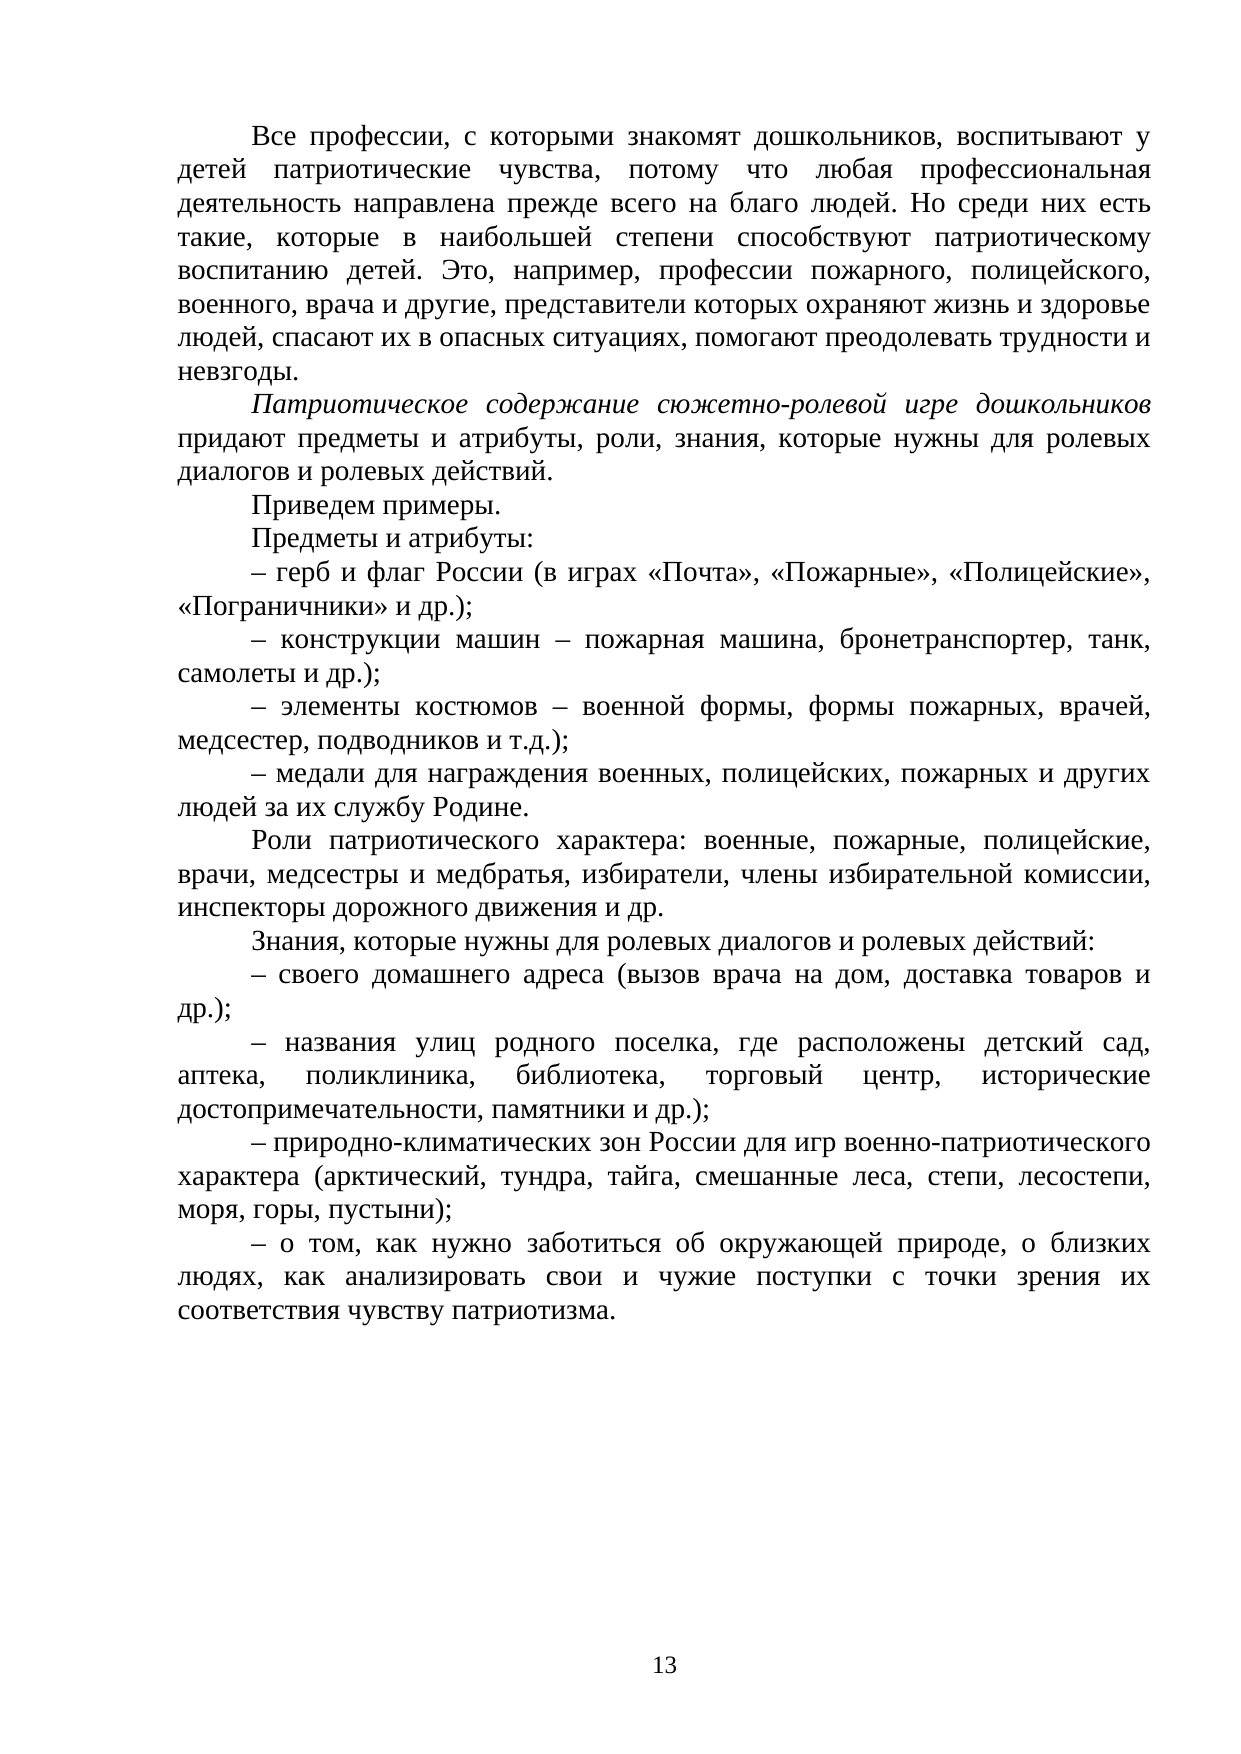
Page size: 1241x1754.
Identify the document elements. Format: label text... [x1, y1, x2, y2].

text Предметы и атрибуты: [177, 521, 1152, 554]
text – природно-климатических зон России для игр военно-патриотического характера (арктический, тундра, тайга, смешанные леса, степи, лесостепи, моря, горы, пустыни); [177, 1124, 1152, 1225]
text Все профессии, с которыми знакомят дошкольников, воспитывают у детей патриотические чувства, потому что любая профессиональная деятельность направлена прежде всего на благо людей. Но среди них есть такие, которые в наибольшей степени способствуют патриотическому воспитанию детей. Это, например, профессии пожарного, полицейского, военного, врача и другие, представители которых охраняют жизнь и здоровье людей, спасают их в опасных ситуациях, помогают преодолевать трудности и невзгоды. [177, 118, 1152, 386]
text Патриотическое содержание сюжетно-ролевой игре дошкольников придают предметы и атрибуты, роли, знания, которые нужны для ролевых диалогов и ролевых действий. [177, 386, 1152, 487]
text Знания, которые нужны для ролевых диалогов и ролевых действий: [177, 923, 1152, 957]
text – конструкции машин – пожарная машина, бронетранспортер, танк, самолеты и др.); [177, 621, 1152, 688]
text – элементы костюмов – военной формы, формы пожарных, врачей, медсестер, подводников и т.д.); [177, 688, 1152, 755]
text – о том, как нужно заботиться об окружающей природе, о близких людях, как анализировать свои и чужие поступки с точки зрения их соответствия чувству патриотизма. [177, 1225, 1152, 1326]
text Приведем примеры. [177, 487, 1152, 521]
text – названия улиц родного поселка, где расположены детский сад, аптека, поликлиника, библиотека, торговый центр, исторические достопримечательности, памятники и др.); [177, 1024, 1152, 1124]
text Роли патриотического характера: военные, пожарные, полицейские, врачи, медсестры и медбратья, избиратели, члены избирательной комиссии, инспекторы дорожного движения и др. [177, 822, 1152, 923]
text – своего домашнего адреса (вызов врача на дом, доставка товаров и др.); [177, 957, 1152, 1024]
text – герб и флаг России (в играх «Почта», «Пожарные», «Полицейские», «Пограничники» и др.); [177, 554, 1152, 621]
text – медали для награждения военных, полицейских, пожарных и других людей за их службу Родине. [177, 755, 1152, 822]
